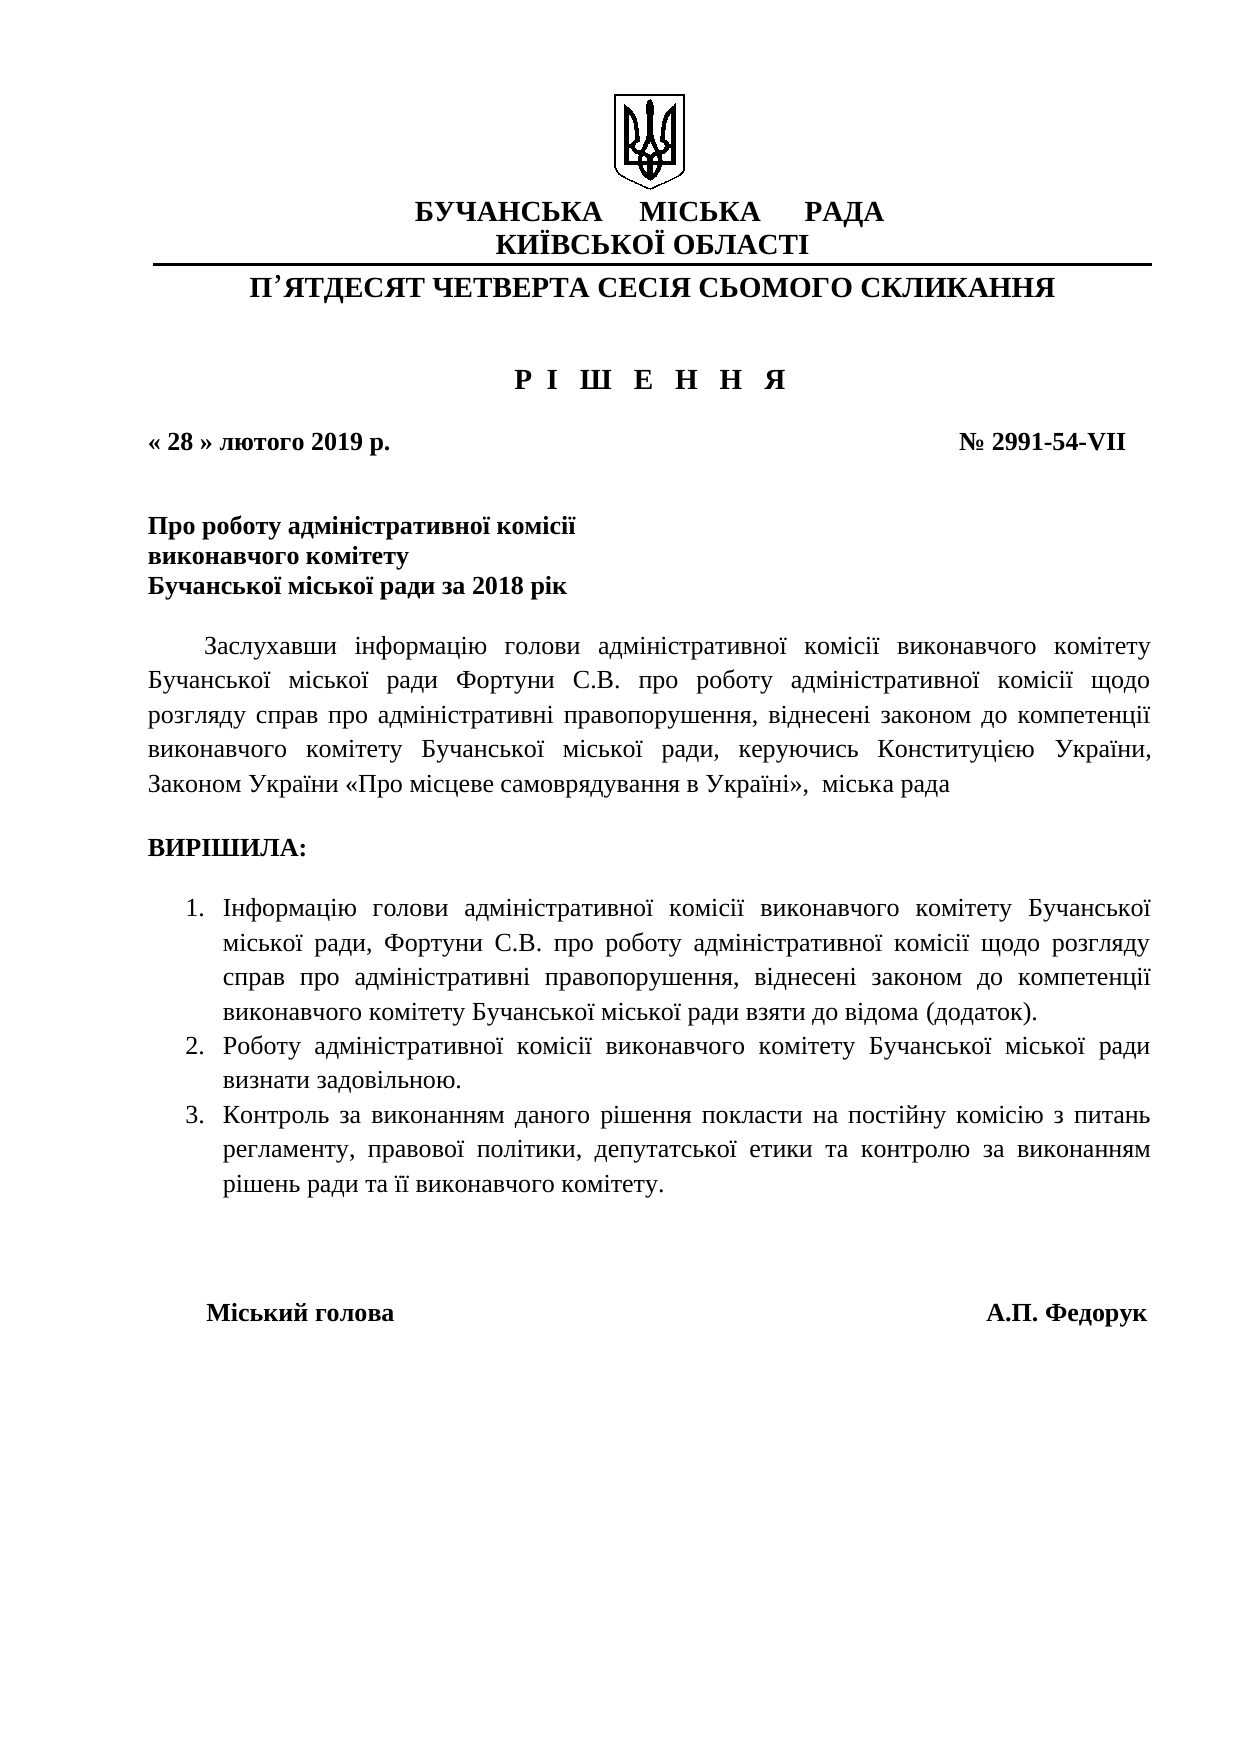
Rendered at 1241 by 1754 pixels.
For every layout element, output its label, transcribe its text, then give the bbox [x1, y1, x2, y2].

text виконавчого комітету [148, 540, 1152, 570]
text Р І Ш Е Н Н Я [148, 362, 1152, 396]
text ВИРІШИЛА: [148, 832, 1152, 862]
text Міський голова А.П. Федорук [148, 1297, 1152, 1327]
list Роботу адміністративної комісії виконавчого комітету Бучанської міської ради визнати задовільною. [185, 1030, 1152, 1094]
list Контроль за виконанням даного рішення покласти на постійну комісію з питань регламенту, правової політики, депутатської етики та контролю за виконанням рішень ради та її виконавчого комітету. [185, 1099, 1152, 1198]
list Інформацію голови адміністративної комісії виконавчого комітету Бучанської міської ради, Фортуни С.В. про роботу адміністративної комісії щодо розгляду справ про адміністративні правопорушення, віднесені законом до компетенції виконавчого комітету Бучанської міської ради взяти до відома (додаток). [185, 892, 1152, 1026]
text П’ЯТДЕСЯТ ЧЕТВЕРТА СЕСІЯ СЬОМОГО СКЛИКАННЯ [148, 266, 1152, 304]
text БУЧАНСЬКА МІСЬКА РАДА [148, 194, 1152, 227]
text « 28 » лютого 2019 р. № 2991-54-VII [148, 426, 1152, 456]
text КИЇВСЬКОЇ ОБЛАСТІ [153, 227, 1152, 263]
text Заслухавши інформацію голови адміністративної комісії виконавчого комітету Бучанської міської ради Фортуни С.В. про роботу адміністративної комісії щодо розгляду справ про адміністративні правопорушення, віднесені законом до компетенції виконавчого комітету Бучанської міської ради, керуючись Конституцією України, Законом України «Про місцеве самоврядування в Україні», міська рада [148, 630, 1152, 798]
text Про роботу адміністративної комісії [148, 510, 1152, 540]
text Бучанської міської ради за 2018 рік [148, 570, 1152, 600]
